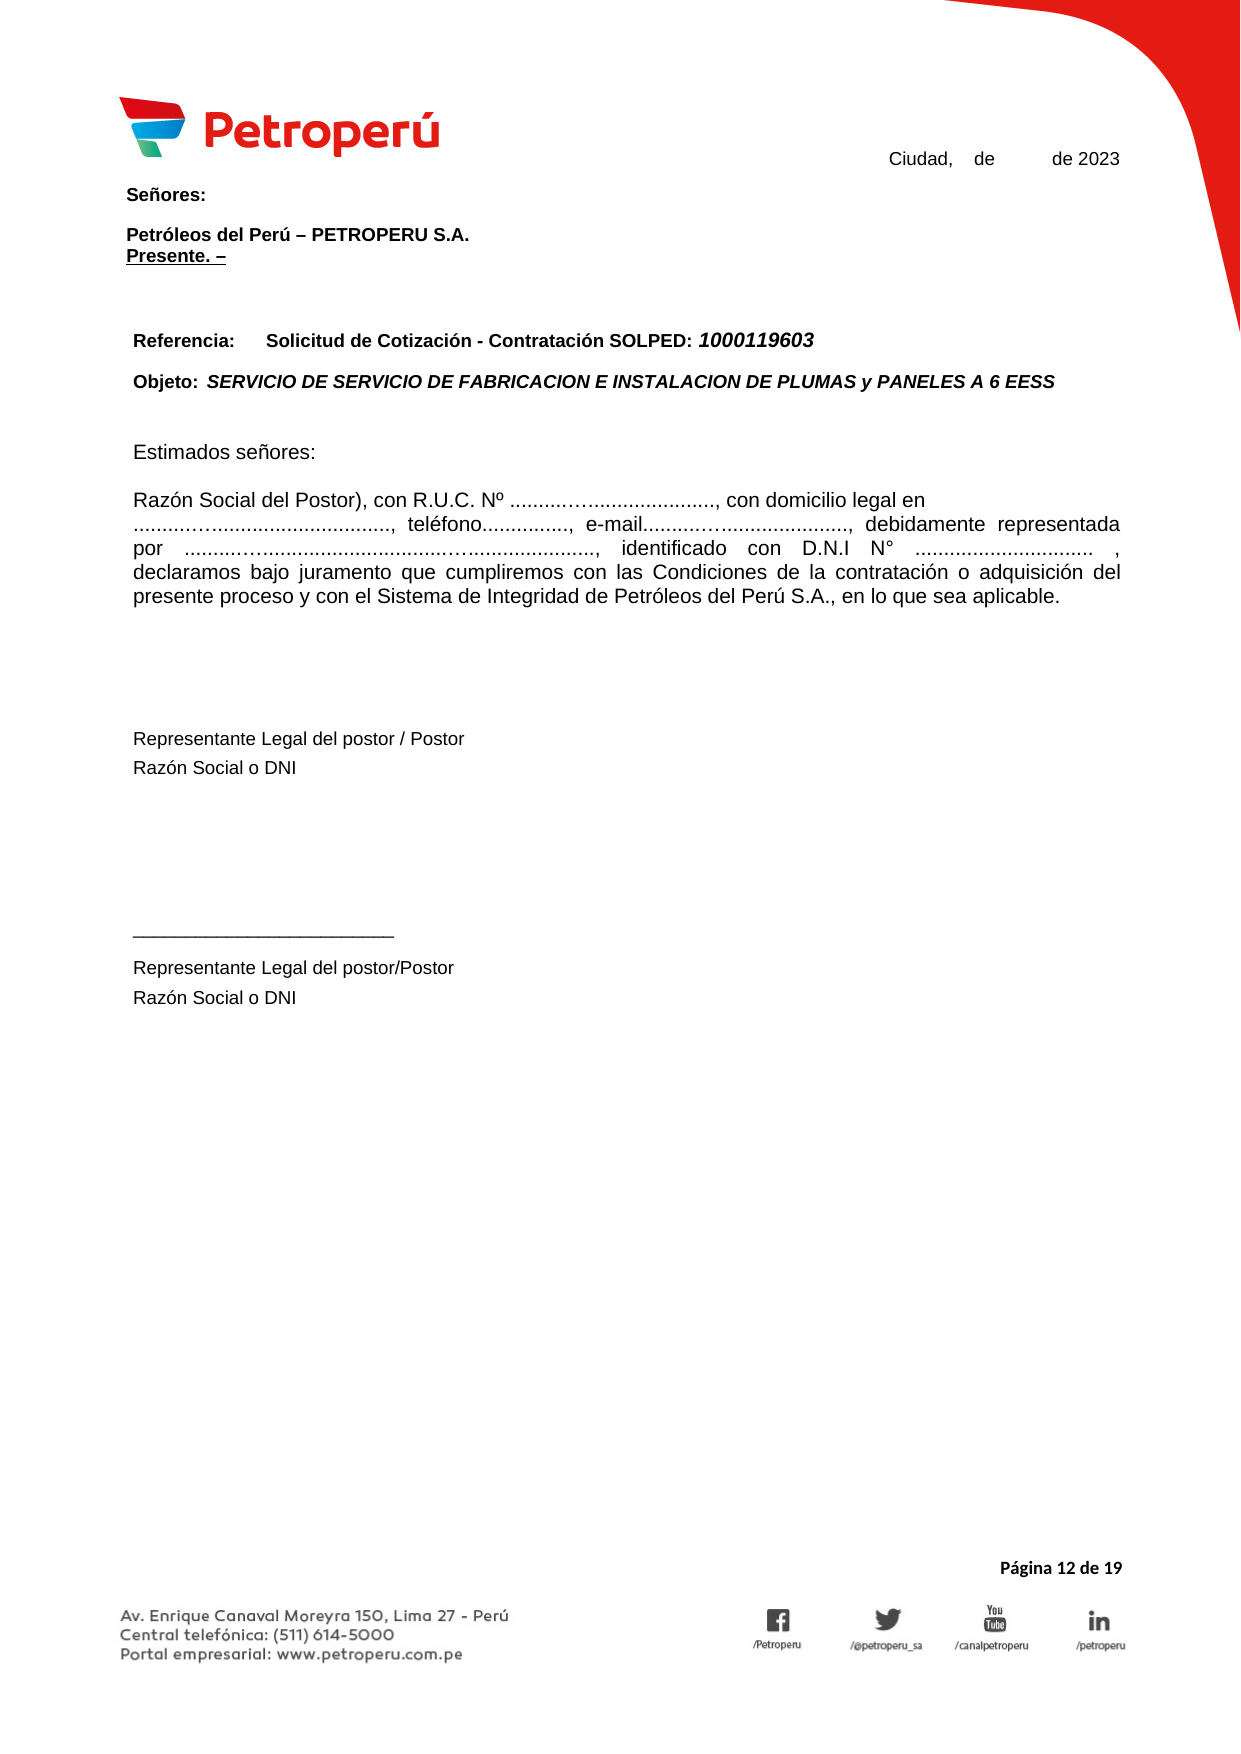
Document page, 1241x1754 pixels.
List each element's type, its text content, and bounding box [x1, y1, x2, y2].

picture [1, 0, 1241, 350]
text ..........…..............................., teléfono..............., e-mail..........…......................, debidamente representada por ..........…................................…......................, identificado con D.N.I N° ............................... , declaramos bajo juramento que cumpliremos con las Condiciones de la contratación o adquisición del presente proceso y con el Sistema de Integridad de Petróleos del Perú S.A., en lo que sea aplicable. [133, 512, 1122, 608]
text Referencia: Solicitud de Cotización - Contratación SOLPED: 1000119603 [133, 328, 1122, 352]
text Representante Legal del postor/Postor [133, 957, 1122, 978]
text Razón Social o DNI [133, 757, 1117, 778]
text Presente. – [126, 245, 1120, 266]
text Señores: [126, 183, 1120, 205]
text Representante Legal del postor / Postor [133, 727, 1122, 749]
text Petróleos del Perú – PETROPERU S.A. [126, 223, 1120, 245]
text Estimados señores: [133, 440, 1122, 464]
text Razón Social o DNI [133, 986, 1122, 1008]
picture [1, 1596, 1241, 1751]
text _________________________ [133, 917, 1122, 939]
text Objeto: SERVICIO DE SERVICIO DE FABRICACION E INSTALACION DE PLUMAS y PANELES A 6 EESS [133, 370, 1122, 392]
text Razón Social del Postor), con R.U.C. Nº ..........…......................, con domicilio legal en [133, 488, 1122, 512]
text Ciudad, de de 2023 [724, 148, 1120, 169]
